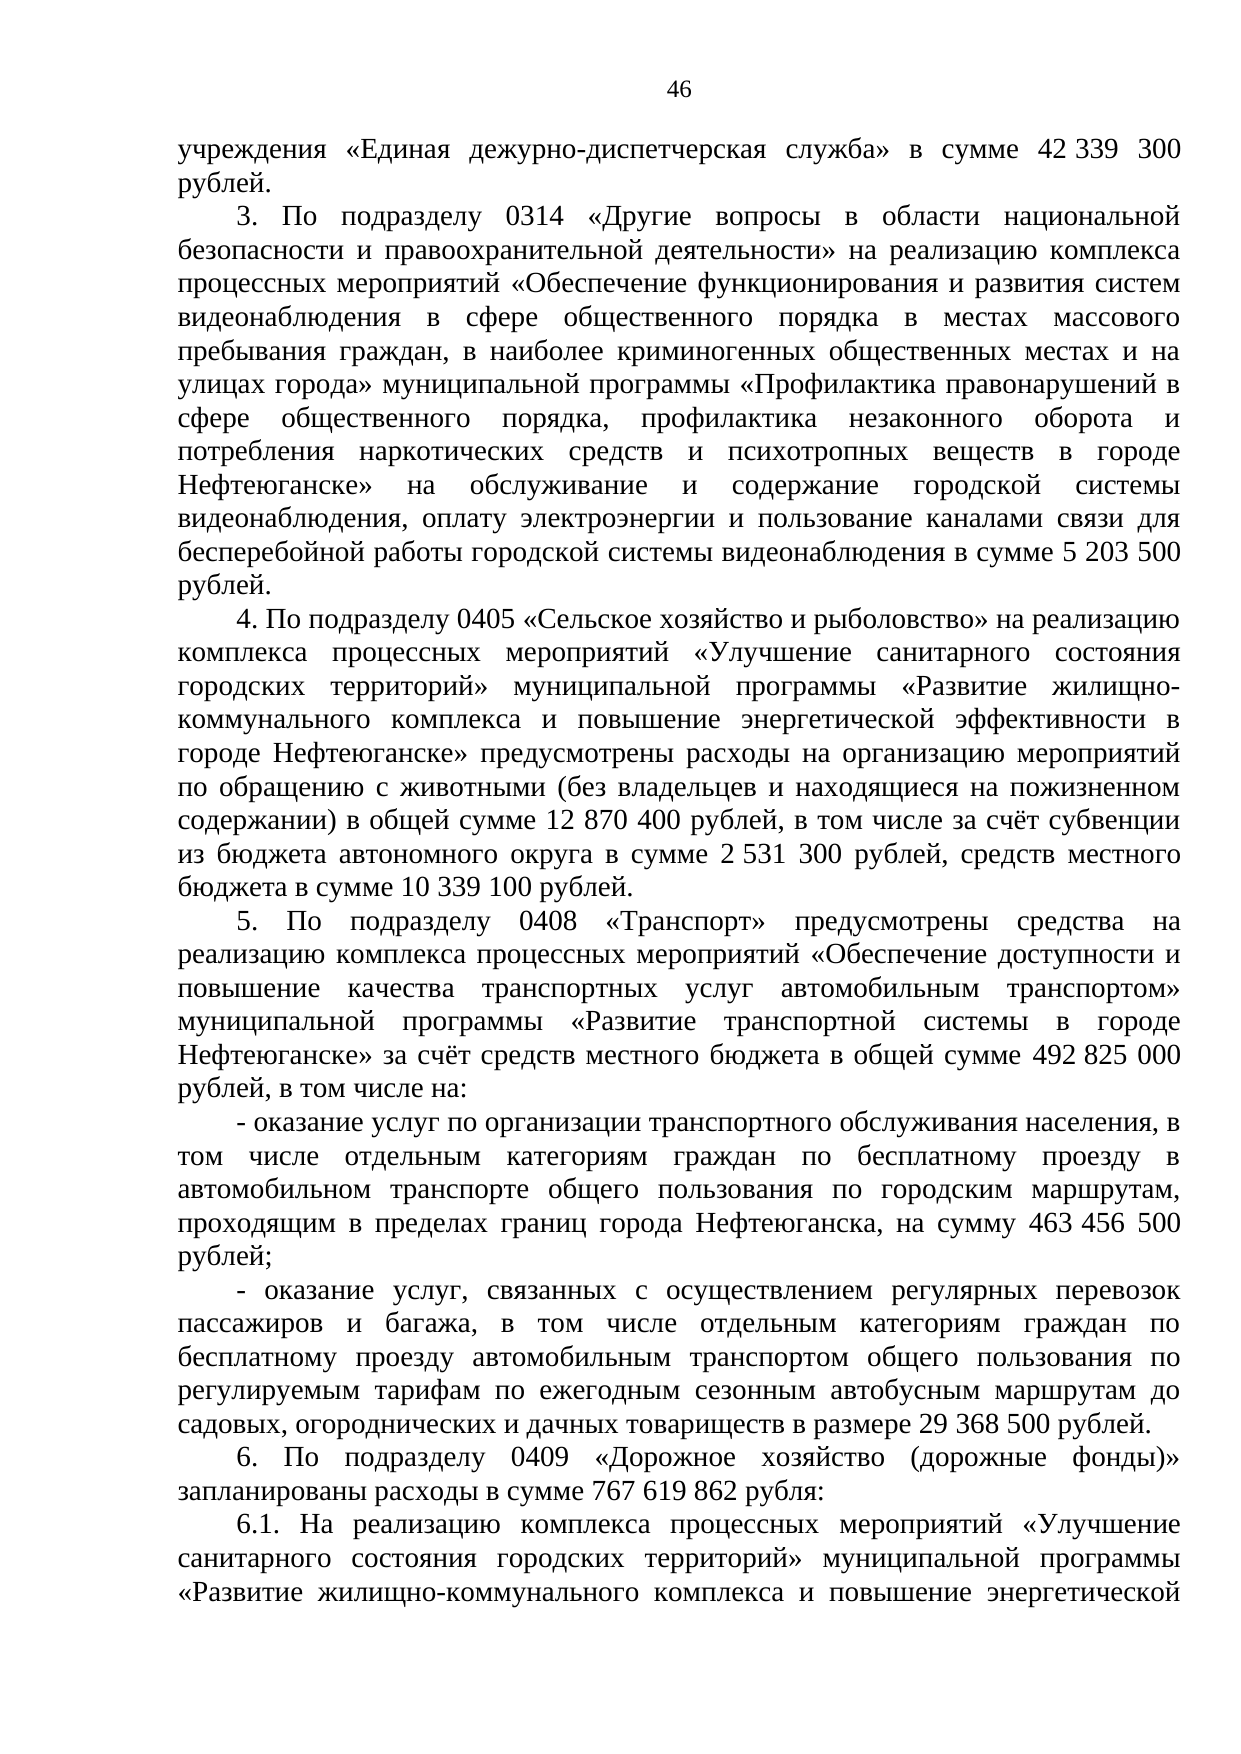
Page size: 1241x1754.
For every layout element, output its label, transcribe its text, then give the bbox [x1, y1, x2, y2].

text 4. По подразделу 0405 «Сельское хозяйство и рыболовство» на реализацию комплекса процессных мероприятий «Улучшение санитарного состояния городских территорий» муниципальной программы «Развитие жилищно-коммунального комплекса и повышение энергетической эффективности в городе Нефтеюганске» предусмотрены расходы на организацию мероприятий по обращению с животными (без владельцев и находящиеся на пожизненном содержании) в общей сумме 12 870 400 рублей, в том числе за счёт субвенции из бюджета автономного округа в сумме 2 531 300 рублей, средств местного бюджета в сумме 10 339 100 рублей. [177, 601, 1181, 903]
text 5. По подразделу 0408 «Транспорт» предусмотрены средства на реализацию комплекса процессных мероприятий «Обеспечение доступности и повышение качества транспортных услуг автомобильным транспортом» муниципальной программы «Развитие транспортной системы в городе Нефтеюганске» за счёт средств местного бюджета в общей сумме 492 825 000 рублей, в том числе на: [177, 903, 1181, 1104]
text 6. По подразделу 0409 «Дорожное хозяйство (дорожные фонды)» запланированы расходы в сумме 767 619 862 рубля: [177, 1439, 1181, 1507]
text 3. По подразделу 0314 «Другие вопросы в области национальной безопасности и правоохранительной деятельности» на реализацию комплекса процессных мероприятий «Обеспечение функционирования и развития систем видеонаблюдения в сфере общественного порядка в местах массового пребывания граждан, в наиболее криминогенных общественных местах и на улицах города» муниципальной программы «Профилактика правонарушений в сфере общественного порядка, профилактика незаконного оборота и потребления наркотических средств и психотропных веществ в городе Нефтеюганске» на обслуживание и содержание городской системы видеонаблюдения, оплату электроэнергии и пользование каналами связи для бесперебойной работы городской системы видеонаблюдения в сумме 5 203 500 рублей. [177, 198, 1181, 601]
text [177, 1507, 1181, 1607]
text - оказание услуг, связанных с осуществлением регулярных перевозок пассажиров и багажа, в том числе отдельным категориям граждан по бесплатному проезду автомобильным транспортом общего пользования по регулируемым тарифам по ежегодным сезонным автобусным маршрутам до садовых, огороднических и дачных товариществ в размере 29 368 500 рублей. [177, 1272, 1181, 1439]
text - оказание услуг по организации транспортного обслуживания населения, в том числе отдельным категориям граждан по бесплатному проезду в автомобильном транспорте общего пользования по городским маршрутам, проходящим в пределах границ города Нефтеюганска, на сумму 463 456 500 рублей; [177, 1104, 1181, 1272]
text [177, 131, 1181, 198]
